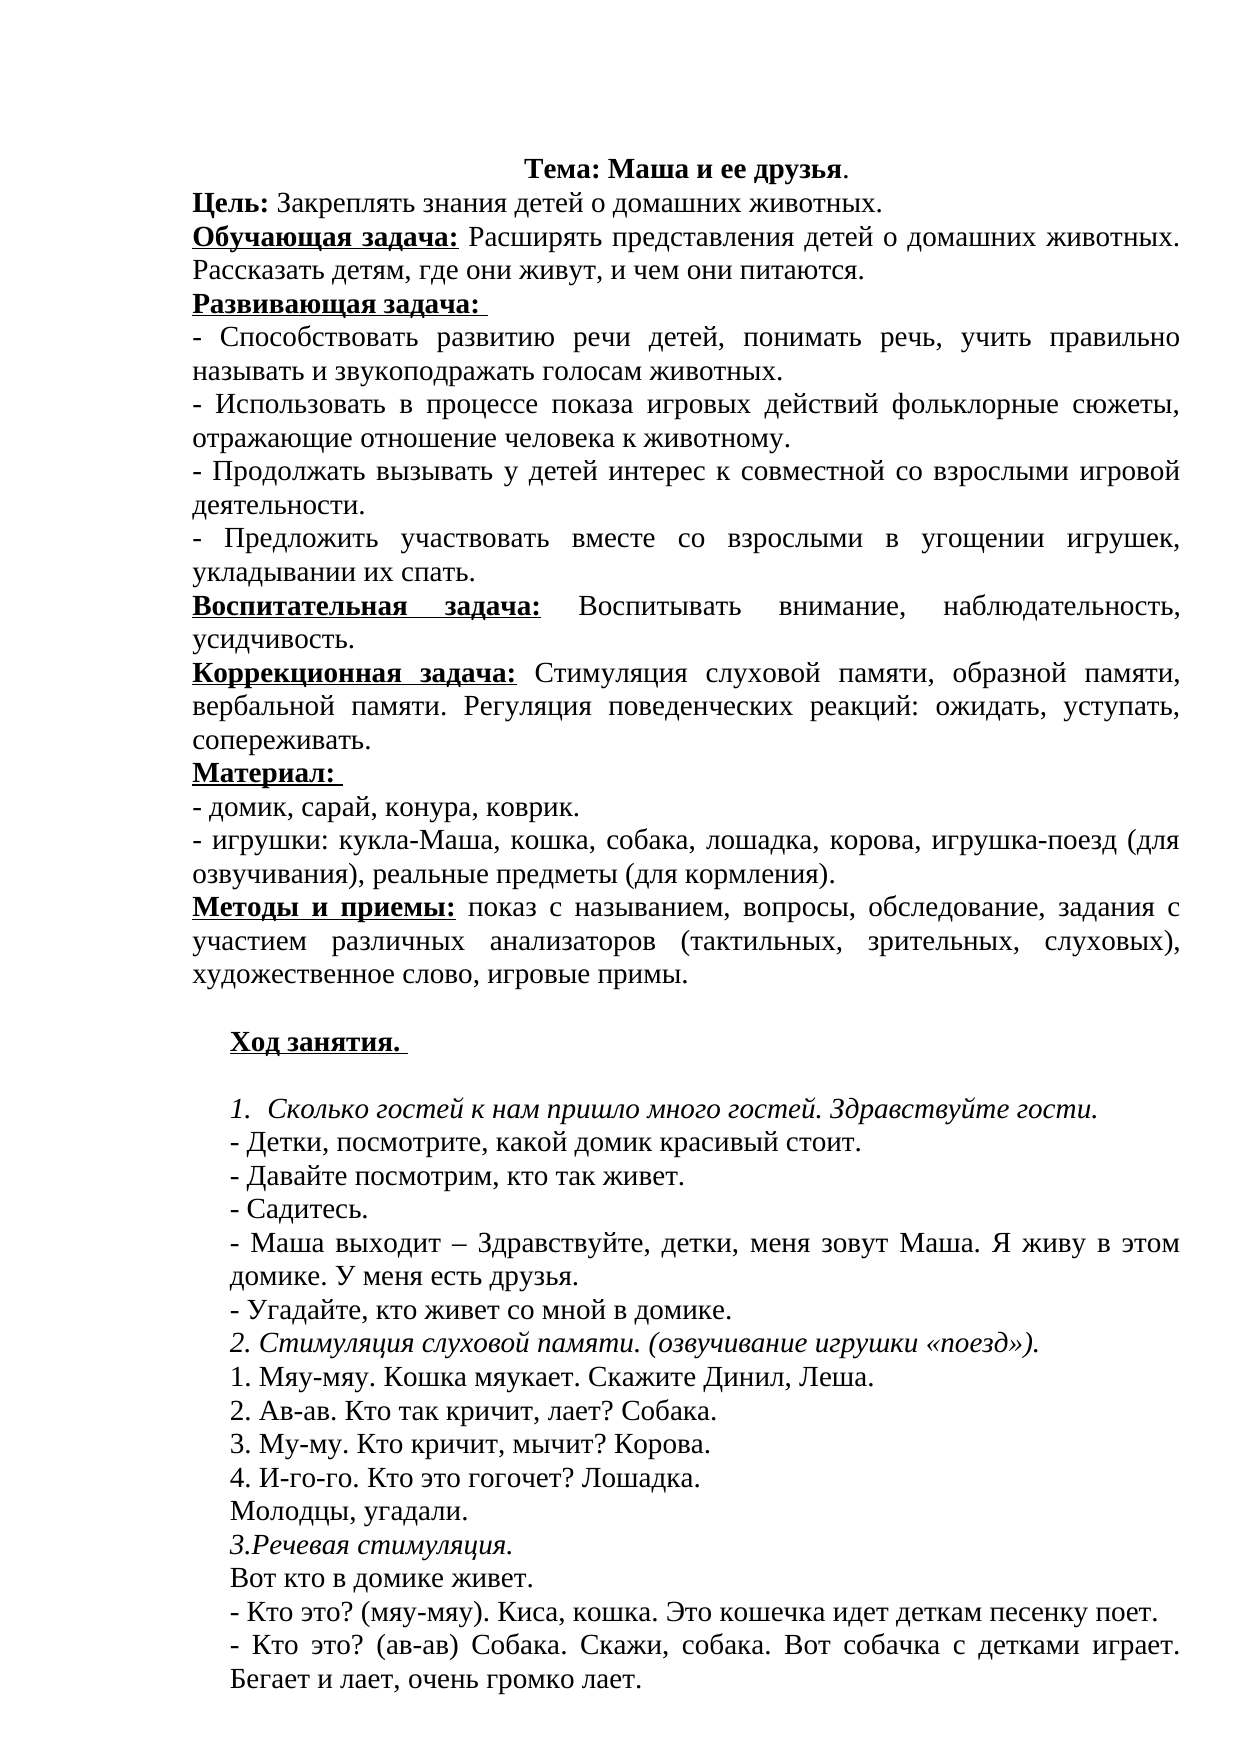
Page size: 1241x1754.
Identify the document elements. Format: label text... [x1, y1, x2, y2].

text - Кто это? (ав-ав) Собака. Скажи, собака. Вот собачка с детками играет. Бегает и лает, очень громко лает. [229, 1627, 1181, 1694]
text 1. Мяу-мяу. Кошка мяукает. Скажите Динил, Леша. [229, 1359, 1181, 1393]
text - домик, сарай, конура, коврик. [192, 789, 1181, 822]
text - Использовать в процессе показа игровых действий фольклорные сюжеты, отражающие отношение человека к животному. [192, 386, 1181, 453]
text - Предложить участвовать вместе со взрослыми в угощении игрушек, укладывании их спать. [192, 521, 1181, 588]
text Ход занятия. [229, 1024, 1181, 1057]
text Коррекционная задача: Стимуляция слуховой памяти, образной памяти, вербальной памяти. Регуляция поведенческих реакций: ожидать, уступать, сопереживать. [192, 655, 1181, 755]
text Вот кто в домике живет. [229, 1560, 1181, 1594]
text - Давайте посмотрим, кто так живет. [229, 1158, 1181, 1191]
text Молодцы, угадали. [229, 1493, 1181, 1527]
text 2. Ав-ав. Кто так кричит, лает? Собака. [229, 1393, 1181, 1426]
text 3.Речевая стимуляция. [229, 1527, 1181, 1560]
text 2. Стимуляция слуховой памяти. (озвучивание игрушки «поезд»). [229, 1326, 1181, 1359]
text - Садитесь. [229, 1191, 1181, 1225]
text Развивающая задача: [192, 286, 1181, 319]
text Воспитательная задача: Воспитывать внимание, наблюдательность, усидчивость. [192, 588, 1181, 655]
text - Маша выходит – Здравствуйте, детки, меня зовут Маша. Я живу в этом домике. У меня есть друзья. [229, 1225, 1181, 1292]
text Тема: Маша и ее друзья. [192, 152, 1181, 185]
text Методы и приемы: показ с называнием, вопросы, обследование, задания с участием различных анализаторов (тактильных, зрительных, слуховых), художественное слово, игровые примы. [192, 889, 1181, 990]
text 4. И-го-го. Кто это гогочет? Лошадка. [229, 1460, 1181, 1493]
text - игрушки: кукла-Маша, кошка, собака, лошадка, корова, игрушка-поезд (для озвучивания), реальные предметы (для кормления). [192, 822, 1181, 889]
text 3. Му-му. Кто кричит, мычит? Корова. [229, 1426, 1181, 1460]
text - Угадайте, кто живет со мной в домике. [229, 1292, 1181, 1326]
text - Кто это? (мяу-мяу). Киса, кошка. Это кошечка идет деткам песенку поет. [229, 1594, 1181, 1627]
text Обучающая задача: Расширять представления детей о домашних животных. Рассказать детям, где они живут, и чем они питаются. [192, 219, 1181, 286]
text Цель: Закреплять знания детей о домашних животных. [192, 185, 1181, 219]
list Сколько гостей к нам пришло много гостей. Здравствуйте гости. [229, 1091, 1181, 1124]
text Материал: [192, 755, 1181, 789]
text - Детки, посмотрите, какой домик красивый стоит. [229, 1124, 1181, 1158]
text - Способствовать развитию речи детей, понимать речь, учить правильно называть и звукоподражать голосам животных. [192, 319, 1181, 386]
text - Продолжать вызывать у детей интерес к совместной со взрослыми игровой деятельности. [192, 453, 1181, 521]
